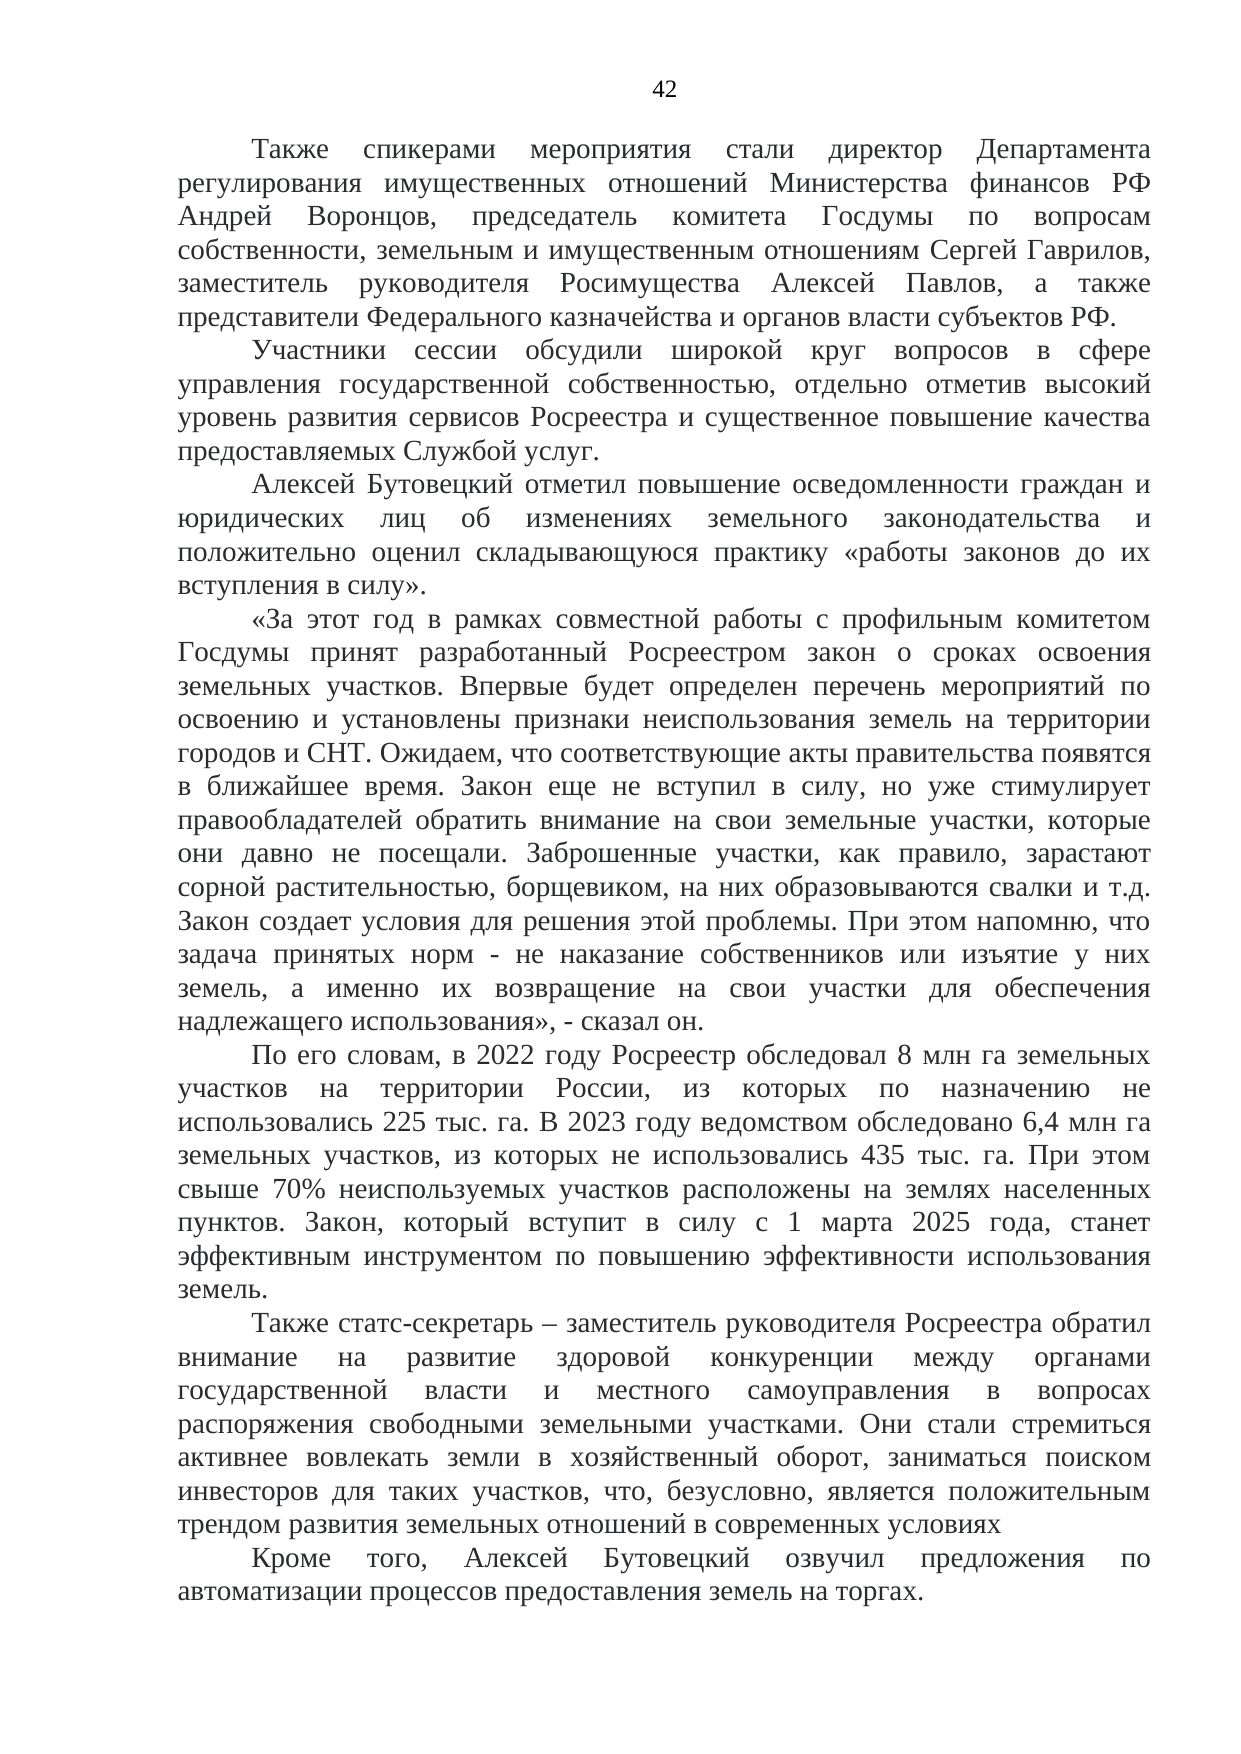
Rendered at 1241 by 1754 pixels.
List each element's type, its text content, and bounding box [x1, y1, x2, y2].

text По его словам, в 2022 году Росреестр обследовал 8 млн га земельных участков на территории России, из которых по назначению не использовались 225 тыс. га. В 2023 году ведомством обследовано 6,4 млн га земельных участков, из которых не использовались 435 тыс. га. При этом свыше 70% неиспользуемых участков расположены на землях населенных пунктов. Закон, который вступит в силу с 1 марта 2025 года, станет эффективным инструментом по повышению эффективности использования земель. [177, 1037, 1152, 1305]
text Также спикерами мероприятия стали директор Департамента регулирования имущественных отношений Министерства финансов РФ Андрей Воронцов, председатель комитета Госдумы по вопросам собственности, земельным и имущественным отношениям Сергей Гаврилов, заместитель руководителя Росимущества Алексей Павлов, а также представители Федерального казначейства и органов власти субъектов РФ. [177, 131, 1152, 332]
text «За этот год в рамках совместной работы с профильным комитетом Госдумы принят разработанный Росреестром закон о сроках освоения земельных участков. Впервые будет определен перечень мероприятий по освоению и установлены признаки неиспользования земель на территории городов и СНТ. Ожидаем, что соответствующие акты правительства появятся в ближайшее время. Закон еще не вступил в силу, но уже стимулирует правообладателей обратить внимание на свои земельные участки, которые они давно не посещали. Заброшенные участки, как правило, зарастают сорной растительностью, борщевиком, на них образовываются свалки и т.д. Закон создает условия для решения этой проблемы. При этом напомню, что задача принятых норм - не наказание собственников или изъятие у них земель, а именно их возвращение на свои участки для обеспечения надлежащего использования», - сказал он. [177, 601, 1152, 1037]
text Алексей Бутовецкий отметил повышение осведомленности граждан и юридических лиц об изменениях земельного законодательства и положительно оценил складывающуюся практику «работы законов до их вступления в силу». [177, 467, 1152, 601]
text Участники сессии обсудили широкой круг вопросов в сфере управления государственной собственностью, отдельно отметив высокий уровень развития сервисов Росреестра и существенное повышение качества предоставляемых Службой услуг. [177, 332, 1152, 467]
text Кроме того, Алексей Бутовецкий озвучил предложения по автоматизации процессов предоставления земель на торгах. [177, 1540, 1152, 1607]
text Также статс-секретарь – заместитель руководителя Росреестра обратил внимание на развитие здоровой конкуренции между органами государственной власти и местного самоуправления в вопросах распоряжения свободными земельными участками. Они стали стремиться активнее вовлекать земли в хозяйственный оборот, заниматься поиском инвесторов для таких участков, что, безусловно, является положительным трендом развития земельных отношений в современных условиях [177, 1305, 1152, 1540]
